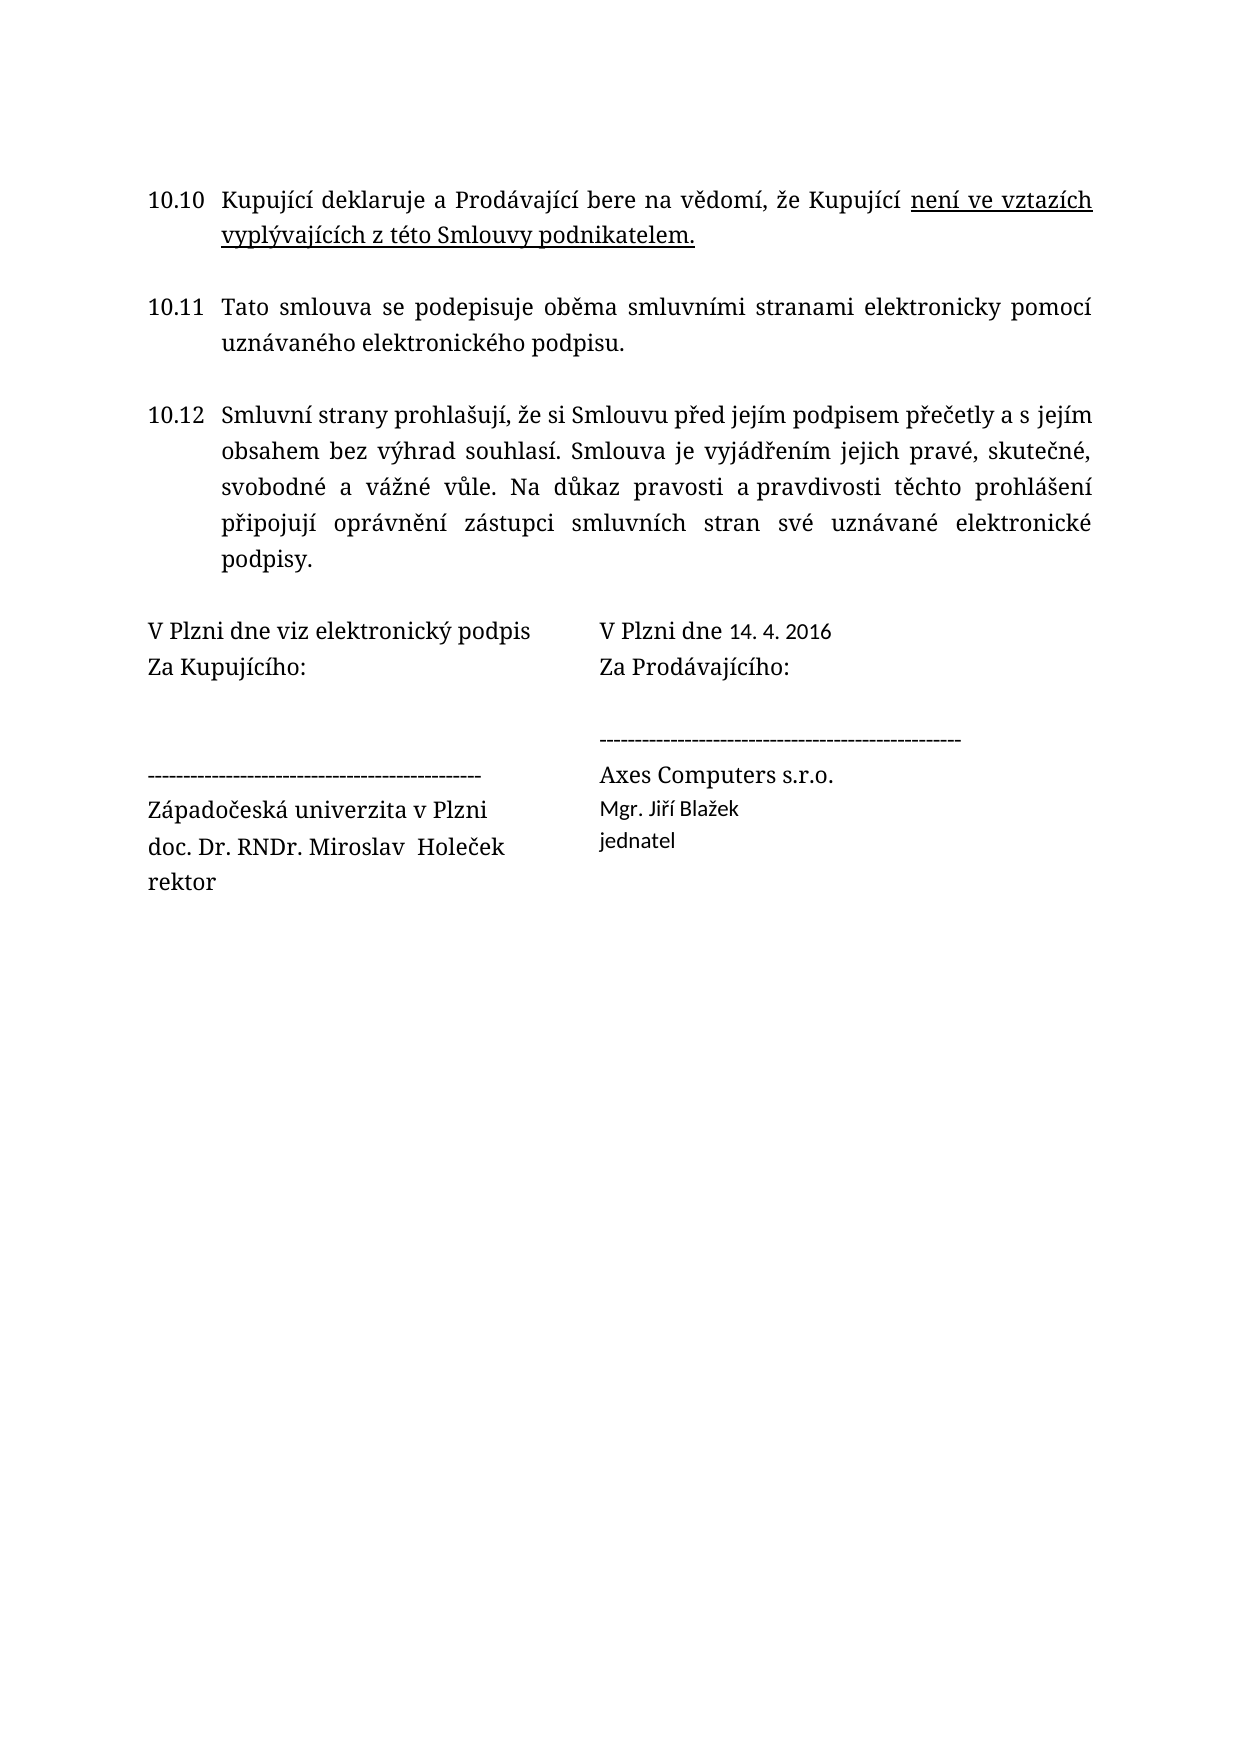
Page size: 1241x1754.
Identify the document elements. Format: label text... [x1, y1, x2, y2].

table_header V Plzni dne viz elektronický podpis Za Kupujícího: ----------------------------------------------- Západočeská univerzita v Plzni doc. Dr. RNDr. Miroslav Holeček rektor [136, 615, 588, 937]
text 10.10 Kupující deklaruje a Prodávající bere na vědomí, že Kupující není ve vztazích vyplývajících z této Smlouvy podnikatelem. [148, 183, 1093, 251]
text 10.11 Tato smlouva se podepisuje oběma smluvními stranami elektronicky pomocí uznávaného elektronického podpisu. [148, 291, 1093, 358]
text 10.12 Smluvní strany prohlašují, že si Smlouvu před jejím podpisem přečetly a s jejím obsahem bez výhrad souhlasí. Smlouva je vyjádřením jejich pravé, skutečné, svobodné a vážné vůle. Na důkaz pravosti a pravdivosti těchto prohlášení připojují oprávnění zástupci smluvních stran své uznávané elektronické podpisy. [148, 399, 1093, 574]
table_header V Plzni dne 14. 4. 2016 Za Prodávajícího: --------------------------------------------------- Axes Computers s.r.o. Mgr. Jiří Blažek jednatel [588, 615, 1040, 937]
